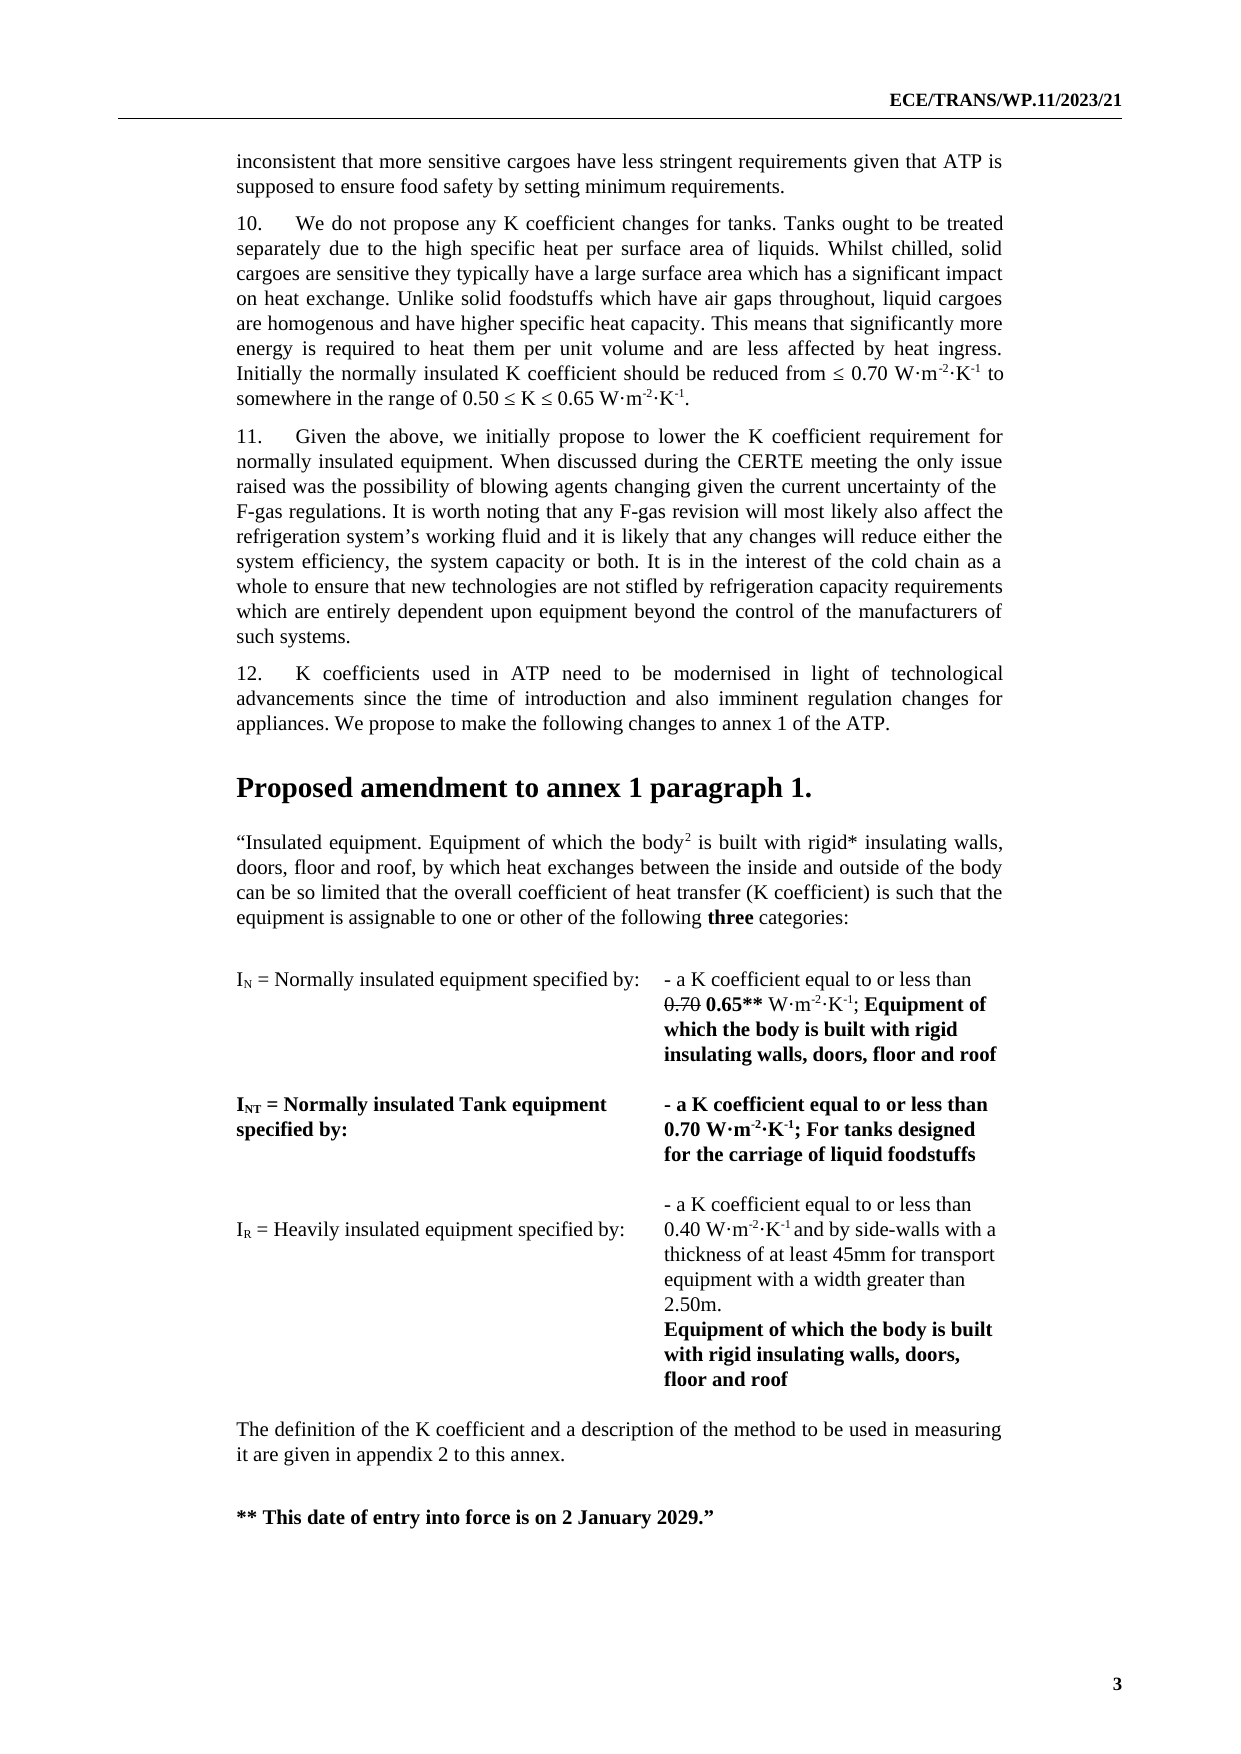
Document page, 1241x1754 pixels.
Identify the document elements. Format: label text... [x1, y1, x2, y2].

text ** This date of entry into force is on 2 January 2029.” [236, 1504, 1004, 1529]
text The definition of the K coefficient and a description of the method to be used in measuring it are given in appendix 2 to this annex. [236, 1416, 1004, 1466]
table_header - a K coefficient equal to or less than 0.70 0.65** W·m-2·K-1; Equipment of which the body is built with rigid insulating walls, doors, floor and roof [664, 966, 1003, 1091]
text 10. We do not propose any K coefficient changes for tanks. Tanks ought to be treated separately due to the high specific heat per surface area of liquids. Whilst chilled, solid cargoes are sensitive they typically have a large surface area which has a significant impact on heat exchange. Unlike solid foodstuffs which have air gaps throughout, liquid cargoes are homogenous and have higher specific heat capacity. This means that significantly more energy is required to heat them per unit volume and are less affected by heat ingress. Initially the normally insulated K coefficient should be reduced from ≤ 0.70 W·m-2·K-1 to somewhere in the range of 0.50 ≤ K ≤ 0.65 W·m-2·K-1. [236, 210, 1004, 410]
table_cell INT = Normally insulated Tank equipment specified by: [118, 1091, 664, 1191]
table_cell IR = Heavily insulated equipment specified by: [118, 1191, 664, 1416]
table_cell - a K coefficient equal to or less than 0.70 W·m-2·K-1; For tanks designed for the carriage of liquid foodstuffs [664, 1091, 1003, 1191]
text 11. Given the above, we initially propose to lower the K coefficient requirement for normally insulated equipment. When discussed during the CERTE meeting the only issue raised was the possibility of blowing agents changing given the current uncertainty of the F-gas regulations. It is worth noting that any F-gas revision will most likely also affect the refrigeration system’s working fluid and it is likely that any changes will reduce either the system efficiency, the system capacity or both. It is in the interest of the cold chain as a whole to ensure that new technologies are not stifled by refrigeration capacity requirements which are entirely dependent upon equipment beyond the control of the manufacturers of such systems. [236, 423, 1004, 648]
table_header IN = Normally insulated equipment specified by: [118, 966, 664, 1091]
table_cell - a K coefficient equal to or less than 0.40 W·m-2·K-1 and by side-walls with a thickness of at least 45mm for transport equipment with a width greater than 2.50m. Equipment of which the body is built with rigid insulating walls, doors, floor and roof [664, 1191, 1003, 1416]
text “Insulated equipment. Equipment of which the body2 is built with rigid* insulating walls, doors, floor and roof, by which heat exchanges between the inside and outside of the body can be so limited that the overall coefficient of heat transfer (K coefficient) is such that the equipment is assignable to one or other of the following three categories: [236, 829, 1004, 929]
text Proposed amendment to annex 1 paragraph 1. [118, 773, 1004, 804]
text 12. K coefficients used in ATP need to be modernised in light of technological advancements since the time of introduction and also imminent regulation changes for appliances. We propose to make the following changes to annex 1 of the ATP. [236, 660, 1004, 735]
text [236, 148, 1004, 198]
